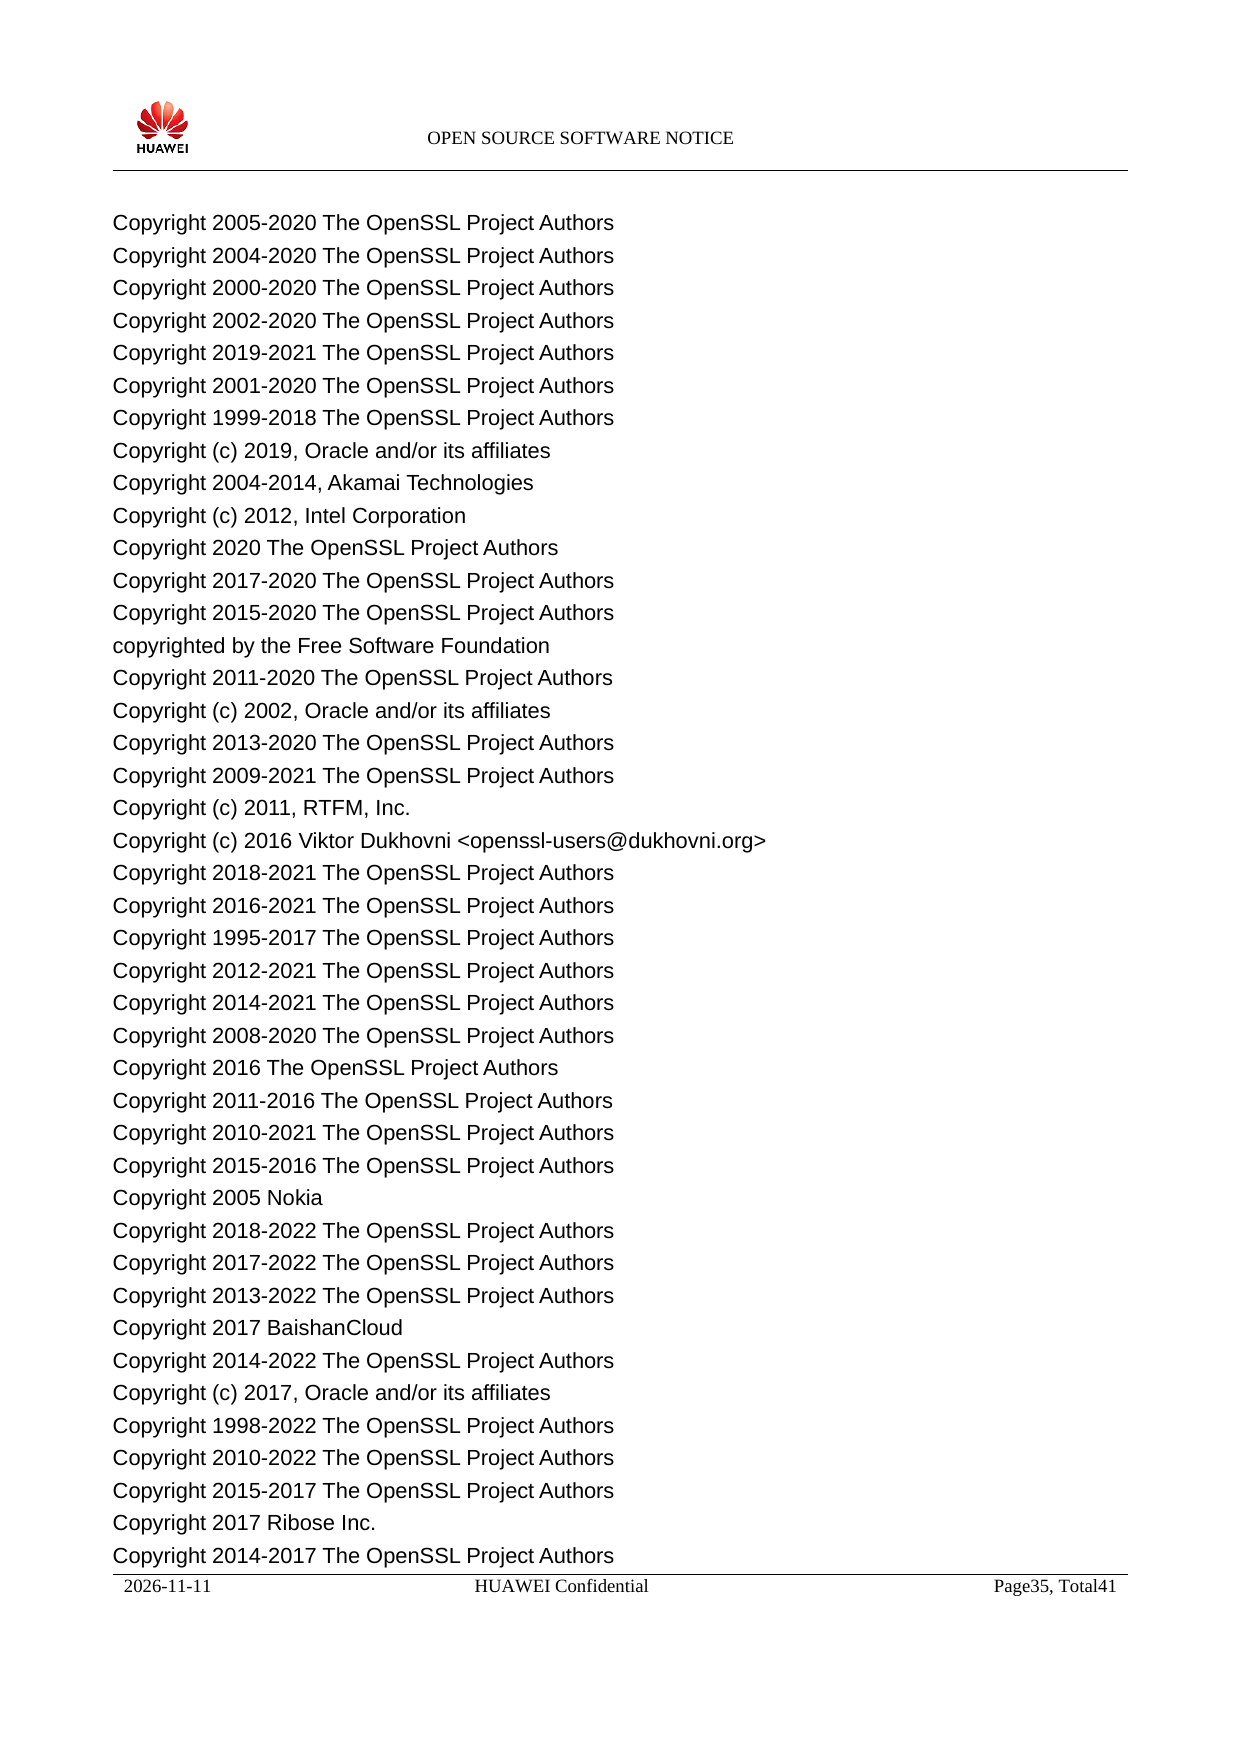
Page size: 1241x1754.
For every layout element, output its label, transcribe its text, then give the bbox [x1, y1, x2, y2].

picture [125, 88, 200, 164]
